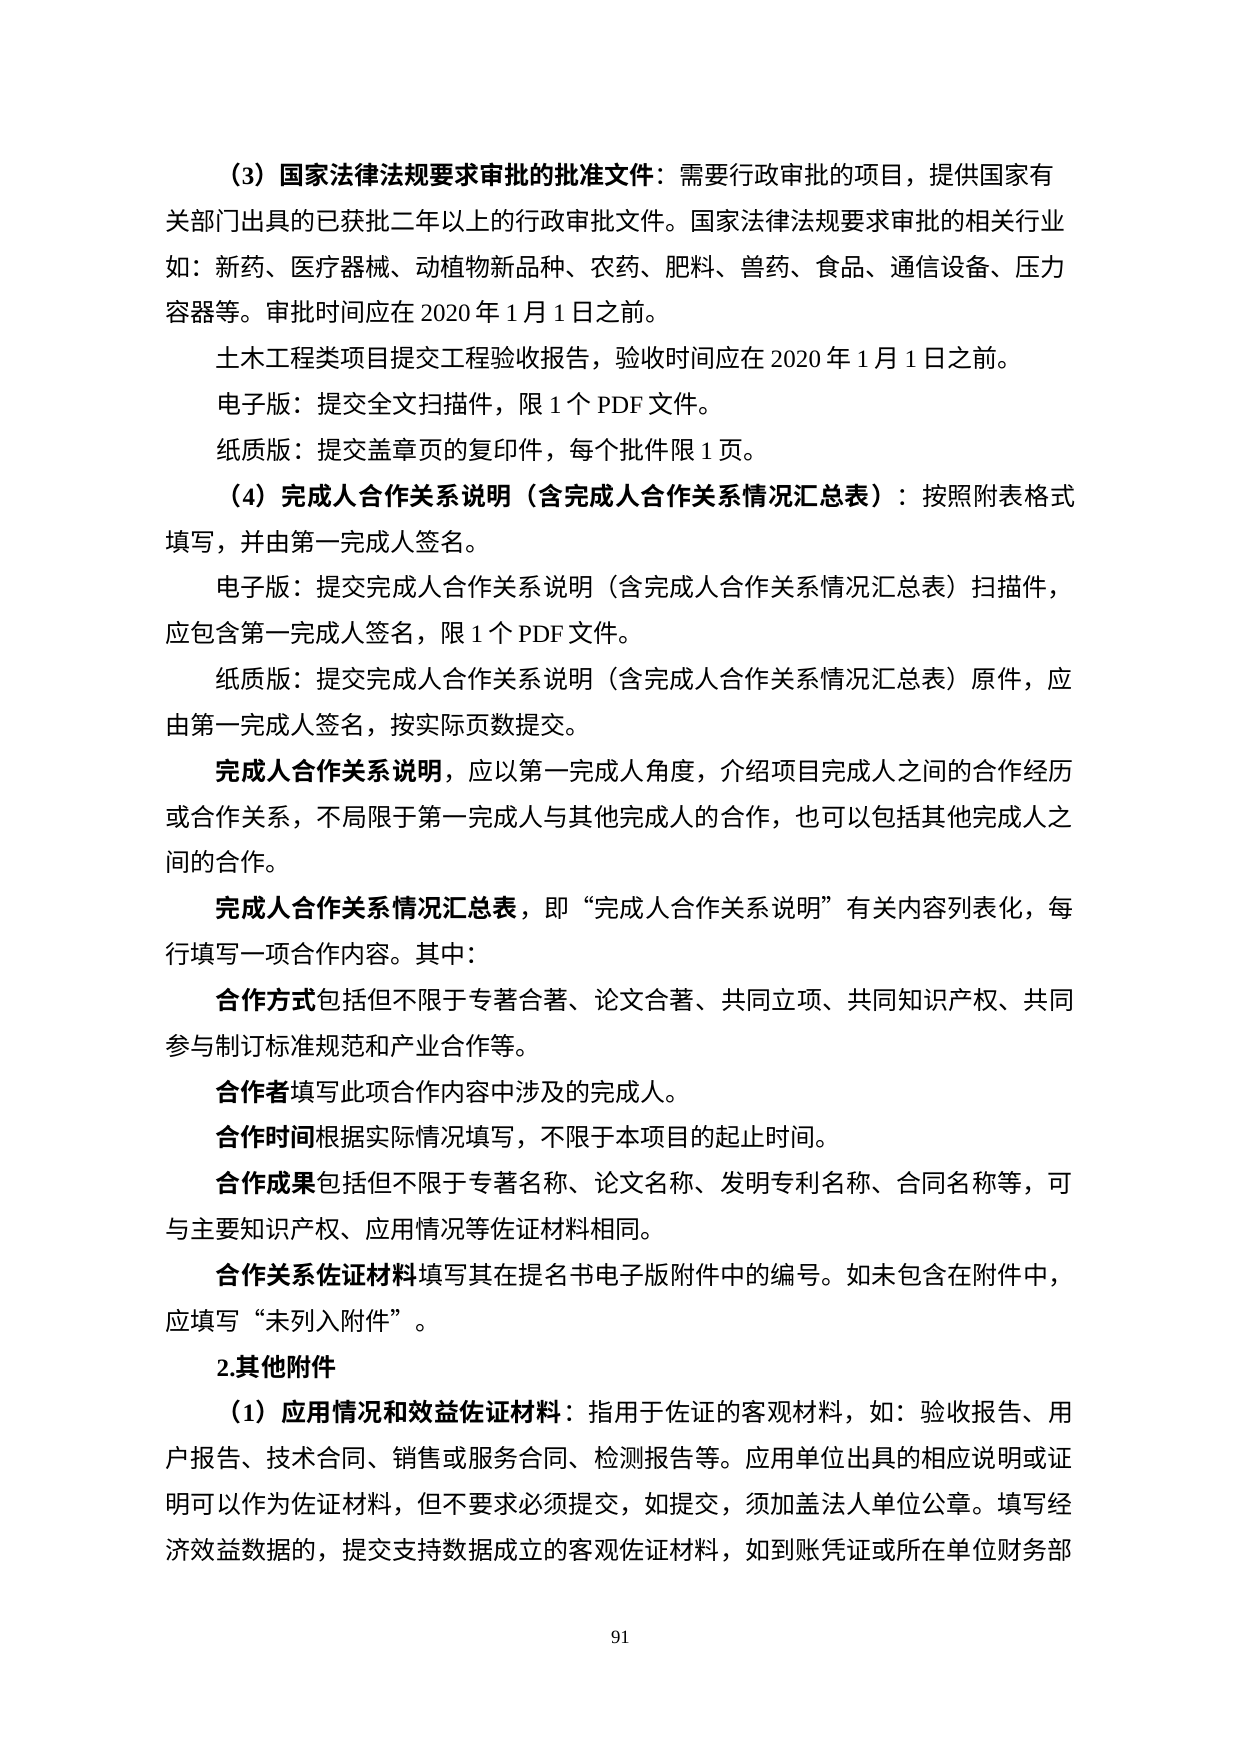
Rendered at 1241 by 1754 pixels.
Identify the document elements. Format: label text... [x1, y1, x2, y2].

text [165, 1385, 1075, 1568]
text 土木工程类项目提交工程验收报告，验收时间应在2020年1月1日之前。 [165, 331, 1075, 377]
text 合作关系佐证材料填写其在提名书电子版附件中的编号。如未包含在附件中，应填写“未列入附件”。 [165, 1248, 1075, 1339]
text 完成人合作关系说明，应以第一完成人角度，介绍项目完成人之间的合作经历或合作关系，不局限于第一完成人与其他完成人的合作，也可以包括其他完成人之间的合作。 [165, 743, 1075, 881]
text 合作者填写此项合作内容中涉及的完成人。 [165, 1064, 1075, 1110]
text 完成人合作关系情况汇总表，即“完成人合作关系说明”有关内容列表化，每行填写一项合作内容。其中： [165, 881, 1075, 973]
text 合作成果包括但不限于专著名称、论文名称、发明专利名称、合同名称等，可与主要知识产权、应用情况等佐证材料相同。 [165, 1156, 1075, 1248]
text 电子版：提交全文扫描件，限1个PDF文件。 [165, 377, 1075, 423]
text 合作时间根据实际情况填写，不限于本项目的起止时间。 [165, 1110, 1075, 1156]
text 2.其他附件 [165, 1339, 1075, 1385]
text 电子版：提交完成人合作关系说明（含完成人合作关系情况汇总表）扫描件，应包含第一完成人签名，限1个PDF文件。 [165, 560, 1075, 652]
text （3）国家法律法规要求审批的批准文件：需要行政审批的项目，提供国家有关部门出具的已获批二年以上的行政审批文件。国家法律法规要求审批的相关行业如：新药、医疗器械、动植物新品种、农药、肥料、兽药、食品、通信设备、压力容器等。审批时间应在2020年1月1日之前。 [165, 148, 1075, 331]
text 纸质版：提交盖章页的复印件，每个批件限1页。 [165, 423, 1075, 468]
text （4）完成人合作关系说明（含完成人合作关系情况汇总表）：按照附表格式填写，并由第一完成人签名。 [165, 468, 1075, 560]
text 纸质版：提交完成人合作关系说明（含完成人合作关系情况汇总表）原件，应由第一完成人签名，按实际页数提交。 [165, 652, 1075, 743]
text 合作方式包括但不限于专著合著、论文合著、共同立项、共同知识产权、共同参与制订标准规范和产业合作等。 [165, 973, 1075, 1064]
